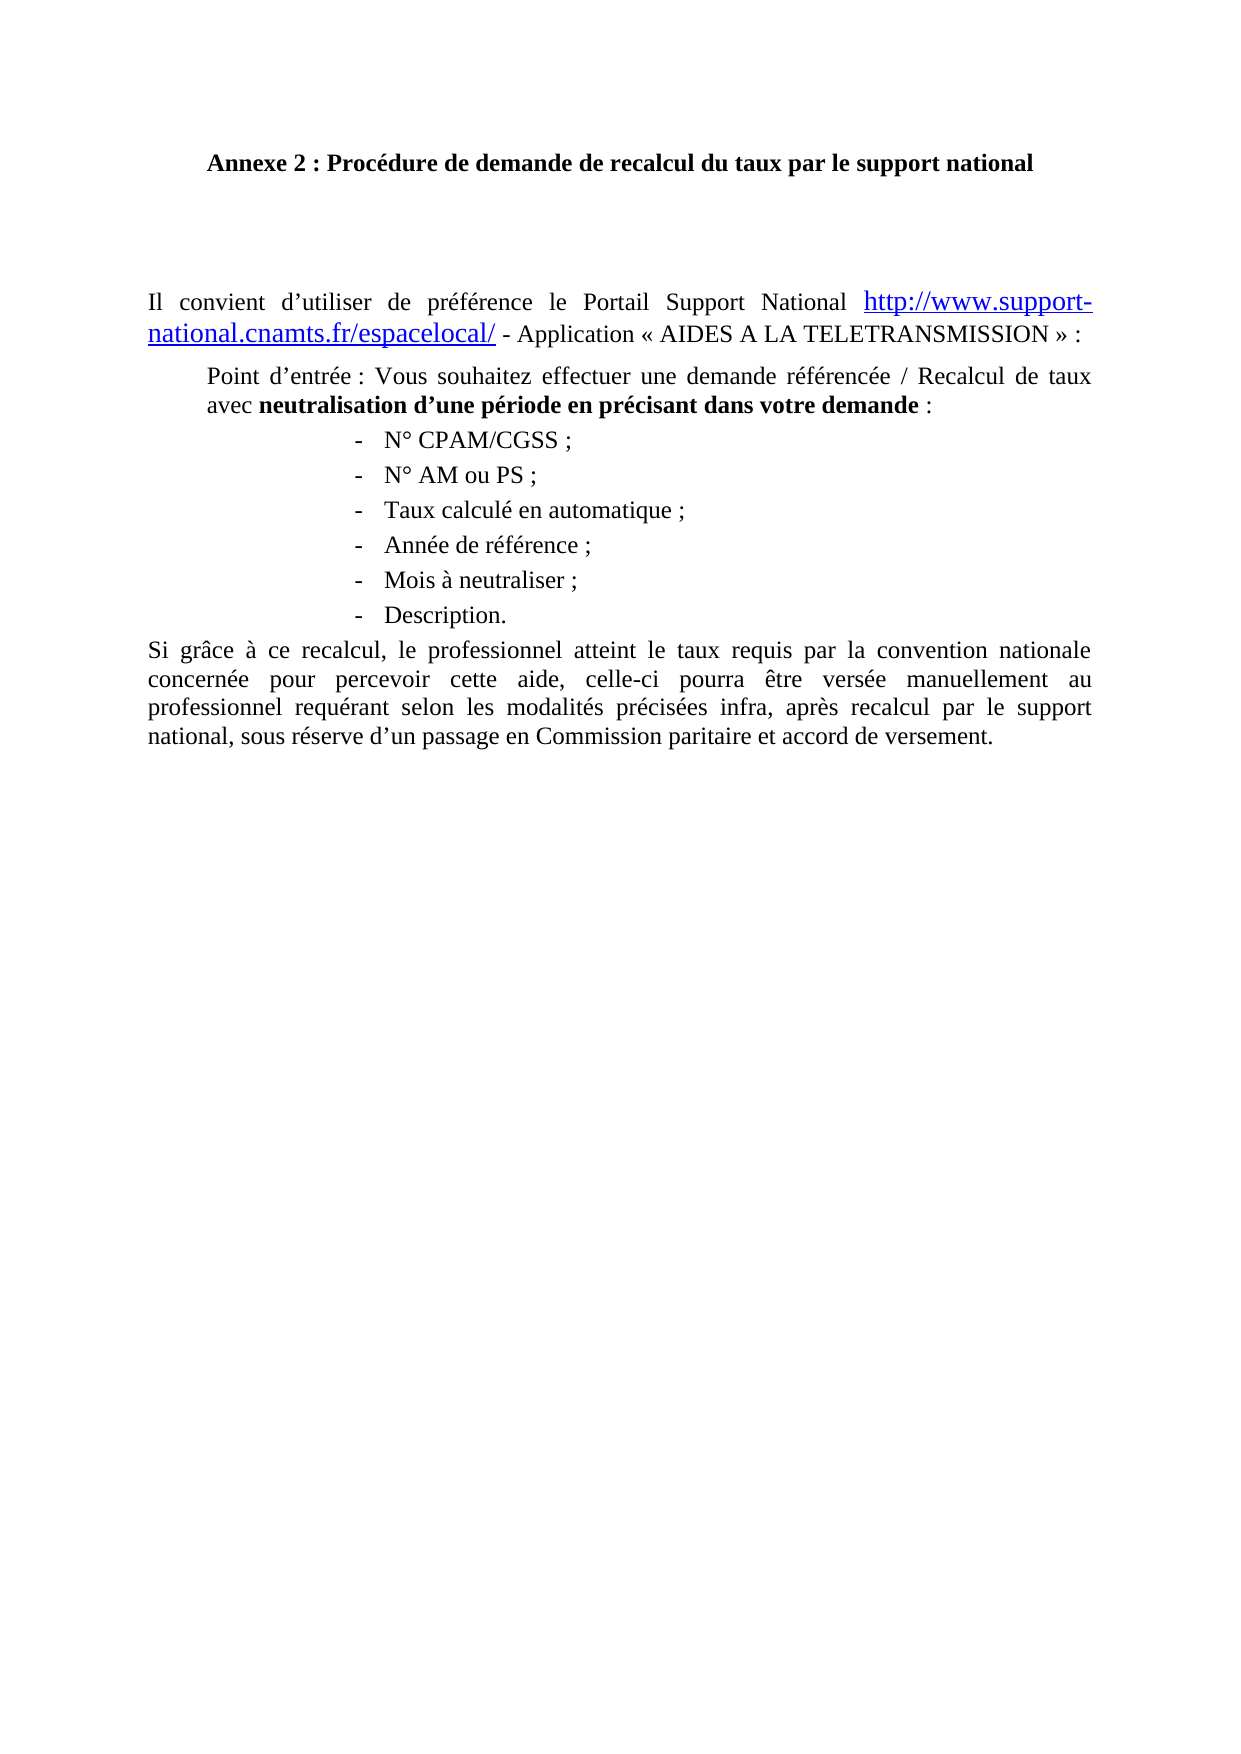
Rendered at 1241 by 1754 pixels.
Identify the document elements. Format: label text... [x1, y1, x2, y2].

text Il convient d’utiliser de préférence le Portail Support National http://www.support-national.cnamts.fr/espacelocal/ - Application « AIDES A LA TELETRANSMISSION » : [148, 284, 1093, 349]
text Point d’entrée : Vous souhaitez effectuer une demande référencée / Recalcul de taux avec neutralisation d’une période en précisant dans votre demande : [207, 361, 1093, 419]
text Annexe 2 : Procédure de demande de recalcul du taux par le support national [148, 148, 1093, 176]
list N° CPAM/CGSS ; [333, 425, 1093, 454]
list Mois à neutraliser ; [333, 565, 1093, 594]
text Si grâce à ce recalcul, le professionnel atteint le taux requis par la convention nationale concernée pour percevoir cette aide, celle-ci pourra être versée manuellement au professionnel requérant selon les modalités précisées infra, après recalcul par le support national, sous réserve d’un passage en Commission paritaire et accord de versement. [148, 635, 1093, 750]
list N° AM ou PS ; [333, 460, 1093, 489]
list Année de référence ; [333, 530, 1093, 559]
list Taux calculé en automatique ; [333, 495, 1093, 524]
list Description. [333, 600, 1093, 629]
